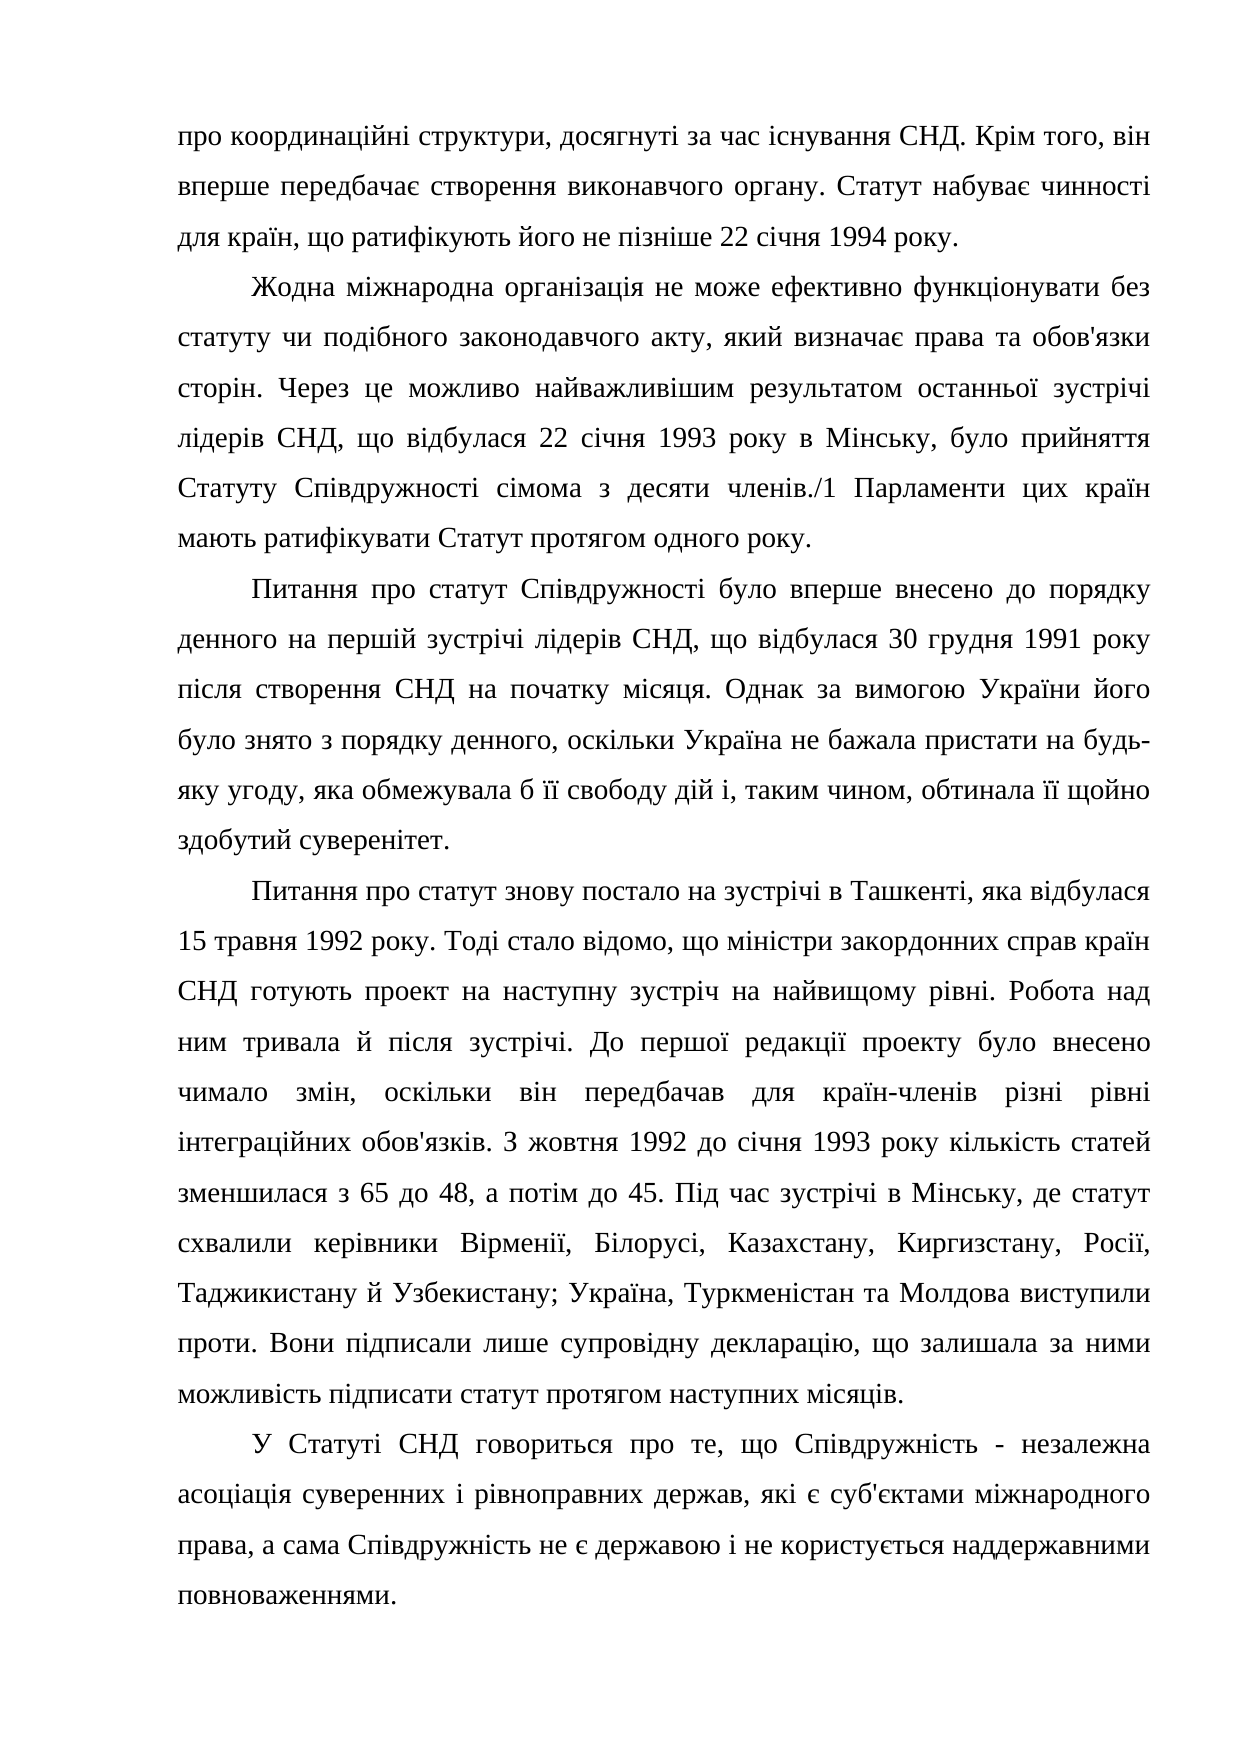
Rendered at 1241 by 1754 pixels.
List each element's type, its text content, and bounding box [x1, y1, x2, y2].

text Питання про статут Співдружності було вперше внесено до порядку денного на першій зустрічі лідерів СНД, що відбулася 30 грудня 1991 року після створення СНД на початку місяця. Однак за вимогою України його було знято з порядку денного, оскільки Україна не бажала пристати на будь-яку угоду, яка обмежувала б її свободу дій і, таким чином, обтинала її щойно здобутий суверенітет. [177, 571, 1152, 856]
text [177, 118, 1152, 252]
text У Статуті СНД говориться про те, що Співдружність - незалежна асоціація суверенних і рівноправних держав, які є суб'єктами міжнародного права, а сама Співдружність не є державою і не користується наддержавними повноваженнями. [177, 1426, 1152, 1611]
text Жодна міжнародна організація не може ефективно функціонувати без статуту чи подібного законодавчого акту, який визначає права та обов'язки сторін. Через це можливо найважливішим результатом останньої зустрічі лідерів СНД, що відбулася 22 січня 1993 року в Мінську, було прийняття Статуту Співдружності сімома з десяти членів./1 Парламенти цих країн мають ратифікувати Статут протягом одного року. [177, 269, 1152, 554]
text Питання про статут знову постало на зустрічі в Ташкенті, яка відбулася 15 травня 1992 року. Тоді стало відомо, що міністри закордонних справ країн СНД готують проект на наступну зустріч на найвищому рівні. Робота над ним тривала й після зустрічі. До першої редакції проекту було внесено чимало змін, оскільки він передбачав для країн-членів різні рівні інтеграційних обов'язків. З жовтня 1992 до січня 1993 року кількість статей зменшилася з 65 до 48, а потім до 45. Під час зустрічі в Мінську, де статут схвалили керівники Вірменії, Білорусі, Казахстану, Киргизстану, Росії, Таджикистану й Узбекистану; Україна, Туркменістан та Молдова виступили проти. Вони підписали лише супровідну декларацію, що залишала за ними можливість підписати статут протягом наступних місяців. [177, 873, 1152, 1409]
